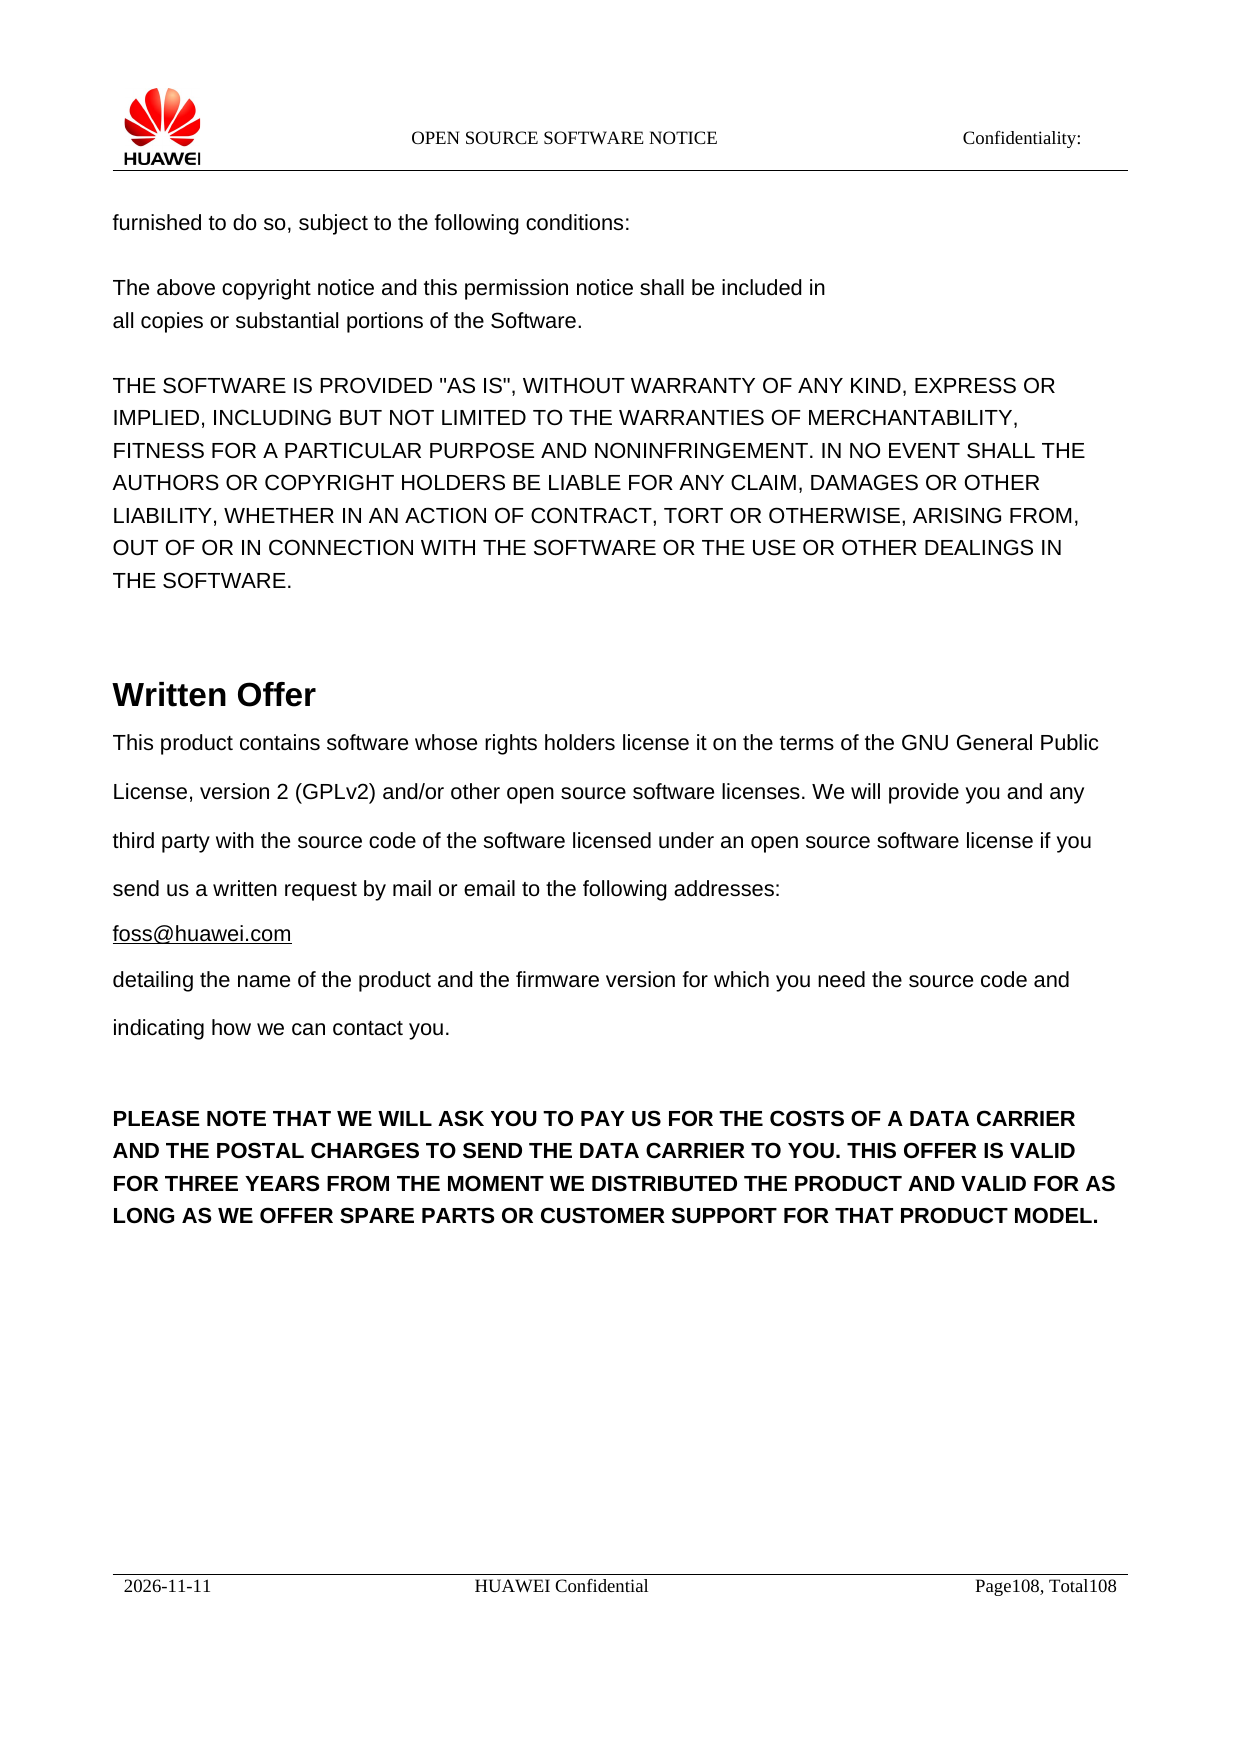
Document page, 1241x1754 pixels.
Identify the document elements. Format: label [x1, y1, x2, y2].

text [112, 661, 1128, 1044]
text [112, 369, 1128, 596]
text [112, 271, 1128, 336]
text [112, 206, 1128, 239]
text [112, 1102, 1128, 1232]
picture [124, 88, 201, 165]
